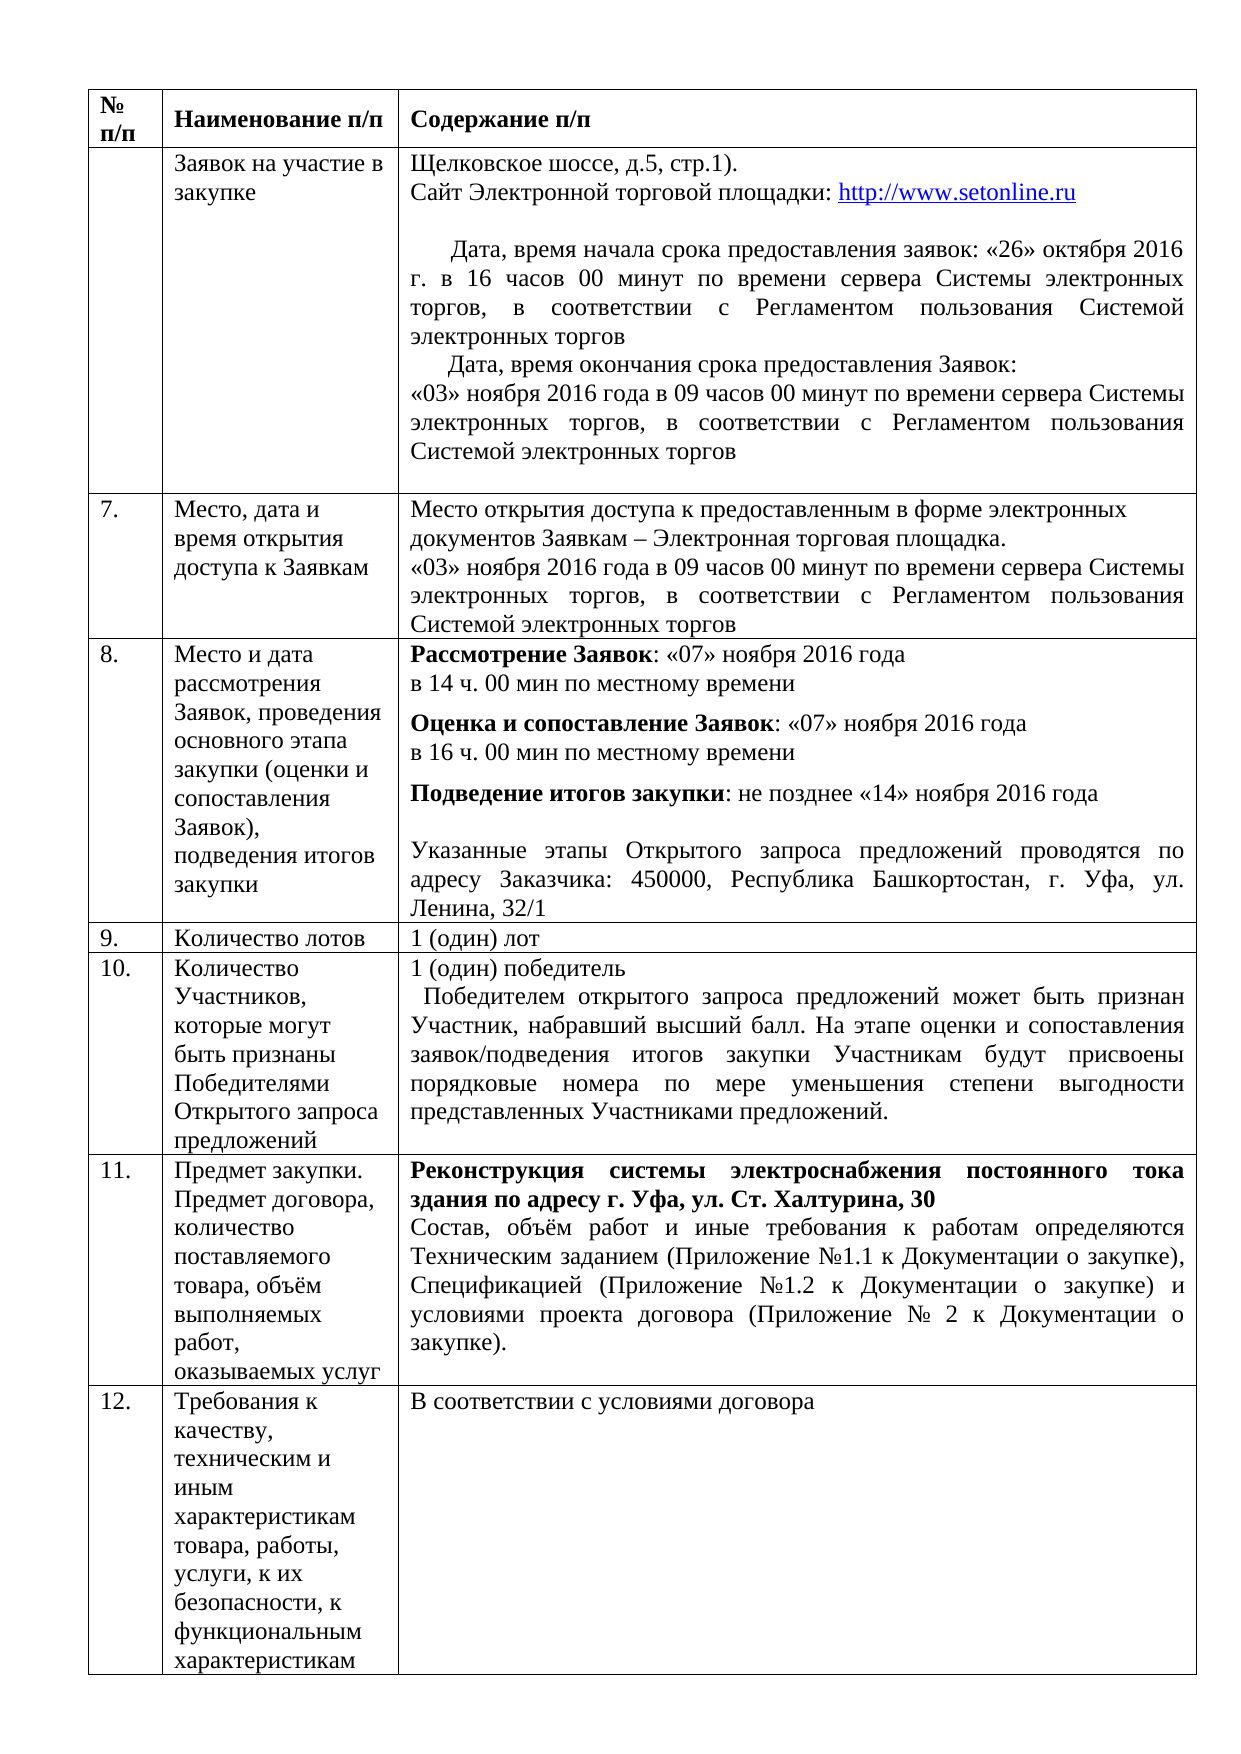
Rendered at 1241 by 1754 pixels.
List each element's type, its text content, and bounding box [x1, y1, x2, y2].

table_cell [89, 494, 162, 638]
table_cell [89, 639, 162, 922]
table_cell Количество лотов [163, 923, 398, 952]
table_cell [399, 148, 1196, 493]
table_cell В соответствии с условиями договора [399, 1386, 1196, 1673]
table_cell Место открытия доступа к предоставленным в форме электронных документов Заявкам – Электронная торговая площадка. «03» ноября 2016 года в 09 часов 00 минут по времени сервера Системы электронных торгов, в соответствии с Регламентом пользования Системой электронных торгов [399, 494, 1196, 638]
table_cell [89, 953, 162, 1154]
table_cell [163, 1386, 398, 1673]
table_header № п/п [89, 90, 162, 147]
table_cell [89, 148, 162, 493]
table_cell Место и дата рассмотрения Заявок, проведения основного этапа закупки (оценки и сопоставления Заявок), подведения итогов закупки [163, 639, 398, 922]
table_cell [163, 148, 398, 493]
table_header Наименование п/п [163, 90, 398, 147]
table_cell [89, 1155, 162, 1385]
table_cell [89, 923, 162, 952]
table_cell Рассмотрение Заявок: «07» ноября 2016 года в 14 ч. 00 мин по местному времени Оценка и сопоставление Заявок: «07» ноября 2016 года в 16 ч. 00 мин по местному времени Подведение итогов закупки: не позднее «14» ноября 2016 года Указанные этапы Открытого запроса предложений проводятся по адресу Заказчика: 450000, Республика Башкортостан, г. Уфа, ул. Ленина, 32/1 [399, 639, 1196, 922]
table_cell 1 (один) победитель Победителем открытого запроса предложений может быть признан Участник, набравший высший балл. На этапе оценки и сопоставления заявок/подведения итогов закупки Участникам будут присвоены порядковые номера по мере уменьшения степени выгодности представленных Участниками предложений. [399, 953, 1196, 1154]
table_cell Количество Участников, которые могут быть признаны Победителями Открытого запроса предложений [163, 953, 398, 1154]
table_cell Место, дата и время открытия доступа к Заявкам [163, 494, 398, 638]
table_cell [89, 1386, 162, 1673]
table_cell Реконструкция системы электроснабжения постоянного тока здания по адресу г. Уфа, ул. Ст. Халтурина, 30 Состав, объём работ и иные требования к работам определяются Техническим заданием (Приложение №1.1 к Документации о закупке), Спецификацией (Приложение №1.2 к Документации о закупке) и условиями проекта договора (Приложение № 2 к Документации о закупке). [399, 1155, 1196, 1385]
table_cell 1 (один) лот [399, 923, 1196, 952]
table_cell Предмет закупки. Предмет договора, количество поставляемого товара, объём выполняемых работ, оказываемых услуг [163, 1155, 398, 1385]
table_header Содержание п/п [399, 90, 1196, 147]
